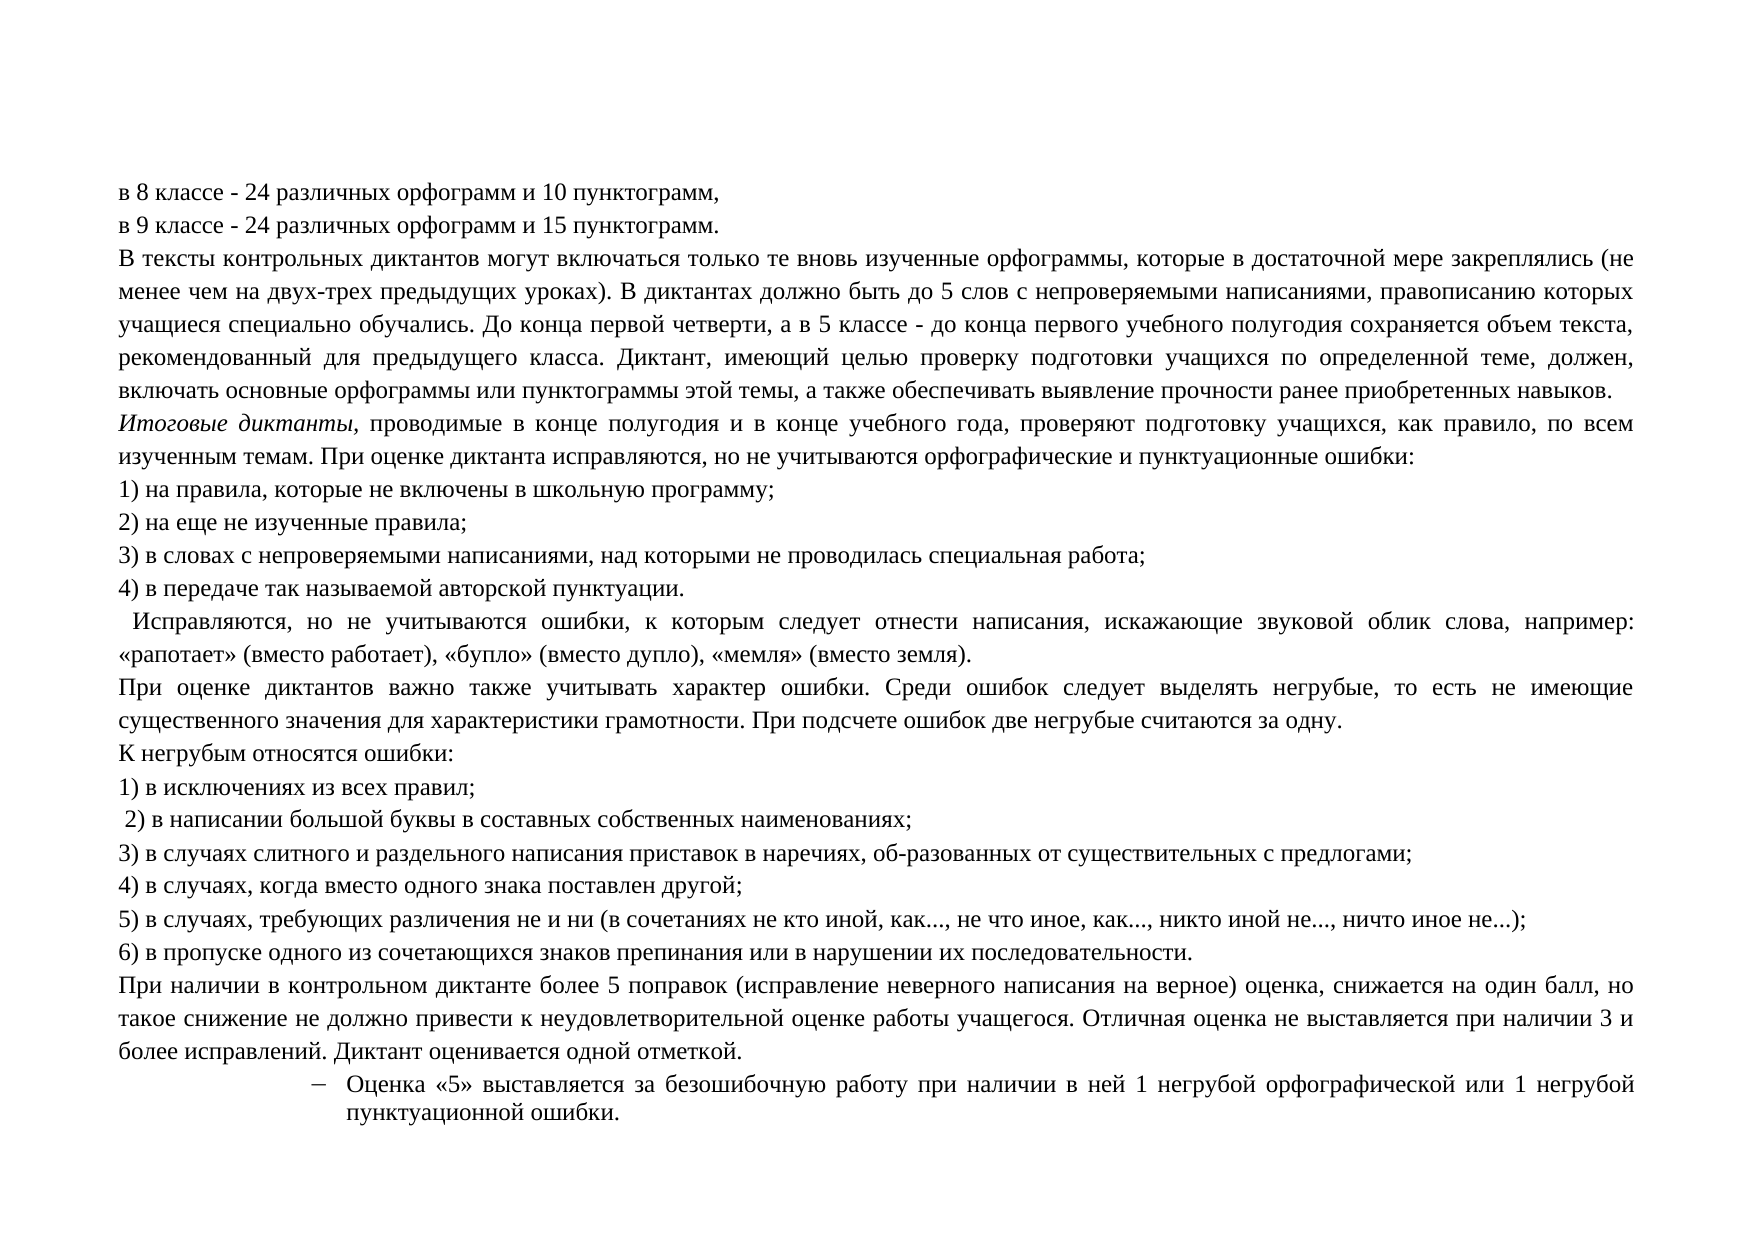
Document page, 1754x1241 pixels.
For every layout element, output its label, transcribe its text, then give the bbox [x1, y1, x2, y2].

text Итоговые диктанты, проводимые в конце полугодия и в конце учебного года, проверяют подготовку учащихся, как правило, по всем изученным темам. При оценке диктанта исправляются, но не учитываются орфографические и пунктуационные ошибки: [118, 408, 1636, 470]
text При оценке диктантов важно также учитывать характер ошибки. Среди ошибок следует выделять негрубые, то есть не имеющие существенного значения для характеристики грамотности. При подсчете ошибок две негрубые считаются за одну. [118, 672, 1636, 734]
text в 8 классе - 24 различных орфограмм и 10 пунктограмм, [118, 177, 1636, 206]
text 5) в случаях, требующих различения не и ни (в сочетаниях не кто иной, как..., не что иное, как..., никто иной не..., ничто иное не...); [118, 904, 1636, 932]
text 4) в передаче так называемой авторской пунктуации. [118, 573, 1636, 602]
text В тексты контрольных диктантов могут включаться только те вновь изученные орфограммы, которые в достаточной мере закреплялись (не менее чем на двух-трех предыдущих уроках). В диктантах должно быть до 5 слов с непроверяемыми написаниями, правописанию которых учащиеся специально обучались. До конца первой четверти, а в 5 классе - до конца первого учебного полугодия сохраняется объем текста, рекомендованный для предыдущего класса. Диктант, имеющий целью проверку подготовки учащихся по определенной теме, должен, включать основные орфограммы или пунктограммы этой темы, а также обеспечивать выявление прочности ранее приобретенных навыков. [118, 243, 1636, 404]
text 2) в написании большой буквы в составных собственных наименованиях; [118, 804, 1636, 833]
text 3) в словах с непроверяемыми написаниями, над которыми не проводилась специальная работа; [118, 540, 1636, 569]
text 4) в случаях, когда вместо одного знака поставлен другой; [118, 871, 1636, 899]
text При наличии в контрольном диктанте более 5 поправок (исправление неверного написания на верное) оценка, снижается на один балл, но такое снижение не должно привести к неудовлетворительной оценке работы учащегося. Отличная оценка не выставляется при наличии 3 и более исправлений. Диктант оценивается одной отметкой. [118, 970, 1636, 1064]
text Исправляются, но не учитываются ошибки, к которым следует отнести написания, искажающие звуковой облик слова, например: «рапотает» (вместо работает), «бупло» (вместо дупло), «мемля» (вместо земля). [118, 606, 1636, 668]
text 6) в пропуске одного из сочетающихся знаков препинания или в нарушении их последовательности. [118, 937, 1636, 965]
list Оценка «5» выставляется за безошибочную работу при наличии в ней 1 негрубой орфографической или 1 негрубой пунктуационной ошибки. [309, 1069, 1636, 1126]
text 1) в исключениях из всех правил; [118, 772, 1636, 800]
text К негрубым относятся ошибки: [118, 738, 1636, 767]
text 1) на правила, которые не включены в школьную программу; [118, 474, 1636, 503]
text в 9 классе - 24 различных орфограмм и 15 пунктограмм. [118, 210, 1636, 239]
text 3) в случаях слитного и раздельного написания приставок в наречиях, об-разованных от существительных с предлогами; [118, 838, 1636, 866]
text 2) на еще не изученные правила; [118, 507, 1636, 536]
